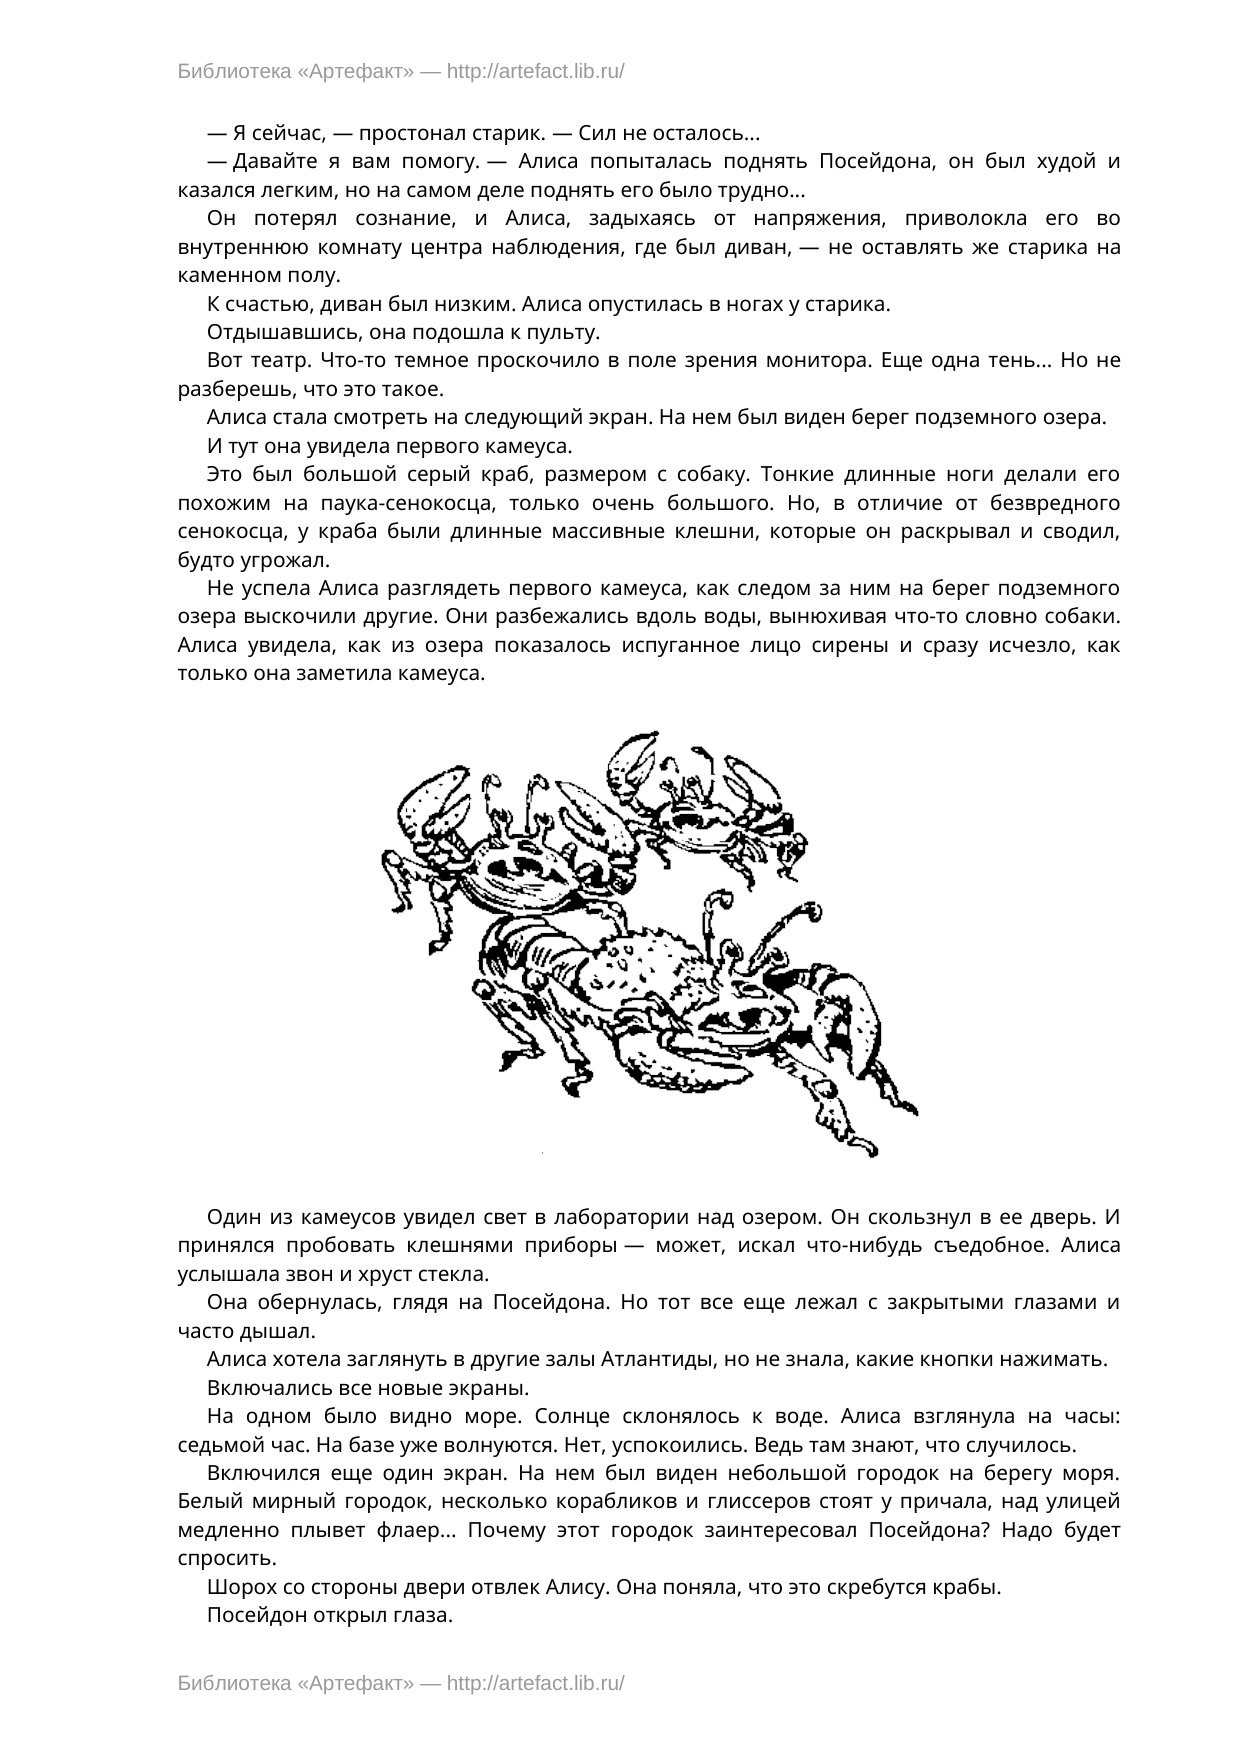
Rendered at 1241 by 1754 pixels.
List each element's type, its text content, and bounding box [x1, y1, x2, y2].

text Шорох со стороны двери отвлек Алису. Она поняла, что это скребутся крабы. [177, 1572, 1122, 1600]
text Вот театр. Что-то темное проскочило в поле зрения монитора. Еще одна тень... Но не разберешь, что это такое. [177, 346, 1122, 402]
text К счастью, диван был низким. Алиса опустилась в ногах у старика. [177, 289, 1122, 317]
text Алиса хотела заглянуть в другие залы Атлантиды, но не знала, какие кнопки нажимать. [177, 1344, 1122, 1373]
text Отдышавшись, она подошла к пульту. [177, 317, 1122, 346]
text Алиса стала смотреть на следующий экран. На нем был виден берег подземного озера. [177, 402, 1122, 431]
text — Я сейчас, — простонал старик. — Сил не осталось... [177, 118, 1122, 147]
text На одном было видно море. Солнце склонялось к воде. Алиса взглянула на часы: седьмой час. На базе уже волнуются. Нет, успокоились. Ведь там знают, что случилось. [177, 1401, 1122, 1458]
text Включился еще один экран. На нем был виден небольшой городок на берегу моря. Белый мирный городок, несколько корабликов и глиссеров стоят у причала, над улицей медленно плывет флаер... Почему этот городок заинтересовал Посейдона? Надо будет спросить. [177, 1458, 1122, 1572]
picture [363, 715, 936, 1174]
text Она обернулась, глядя на Посейдона. Но тот все еще лежал с закрытыми глазами и часто дышал. [177, 1287, 1122, 1344]
text И тут она увидела первого камеуса. [177, 431, 1122, 459]
text — Давайте я вам помогу. — Алиса попыталась поднять Посейдона, он был худой и казался легким, но на самом деле поднять его было трудно... [177, 147, 1122, 203]
text Не успела Алиса разглядеть первого камеуса, как следом за ним на берег подземного озера выскочили другие. Они разбежались вдоль воды, вынюхивая что-то словно собаки. Алиса увидела, как из озера показалось испуганное лицо сирены и сразу исчезло, как только она заметила камеуса. [177, 573, 1122, 687]
text Один из камеусов увидел свет в лаборатории над озером. Он скользнул в ее дверь. И принялся пробовать клешнями приборы — может, искал что-нибудь съедобное. Алиса услышала звон и хруст стекла. [177, 1202, 1122, 1287]
text Это был большой серый краб, размером с собаку. Тонкие длинные ноги делали его похожим на паука-сенокосца, только очень большого. Но, в отличие от безвредного сенокосца, у краба были длинные массивные клешни, которые он раскрывал и сводил, будто угрожал. [177, 459, 1122, 573]
text Он потерял сознание, и Алиса, задыхаясь от напряжения, приволокла его во внутреннюю комнату центра наблюдения, где был диван, — не оставлять же старика на каменном полу. [177, 203, 1122, 289]
text Включались все новые экраны. [177, 1373, 1122, 1401]
text Посейдон открыл глаза. [177, 1600, 1122, 1629]
